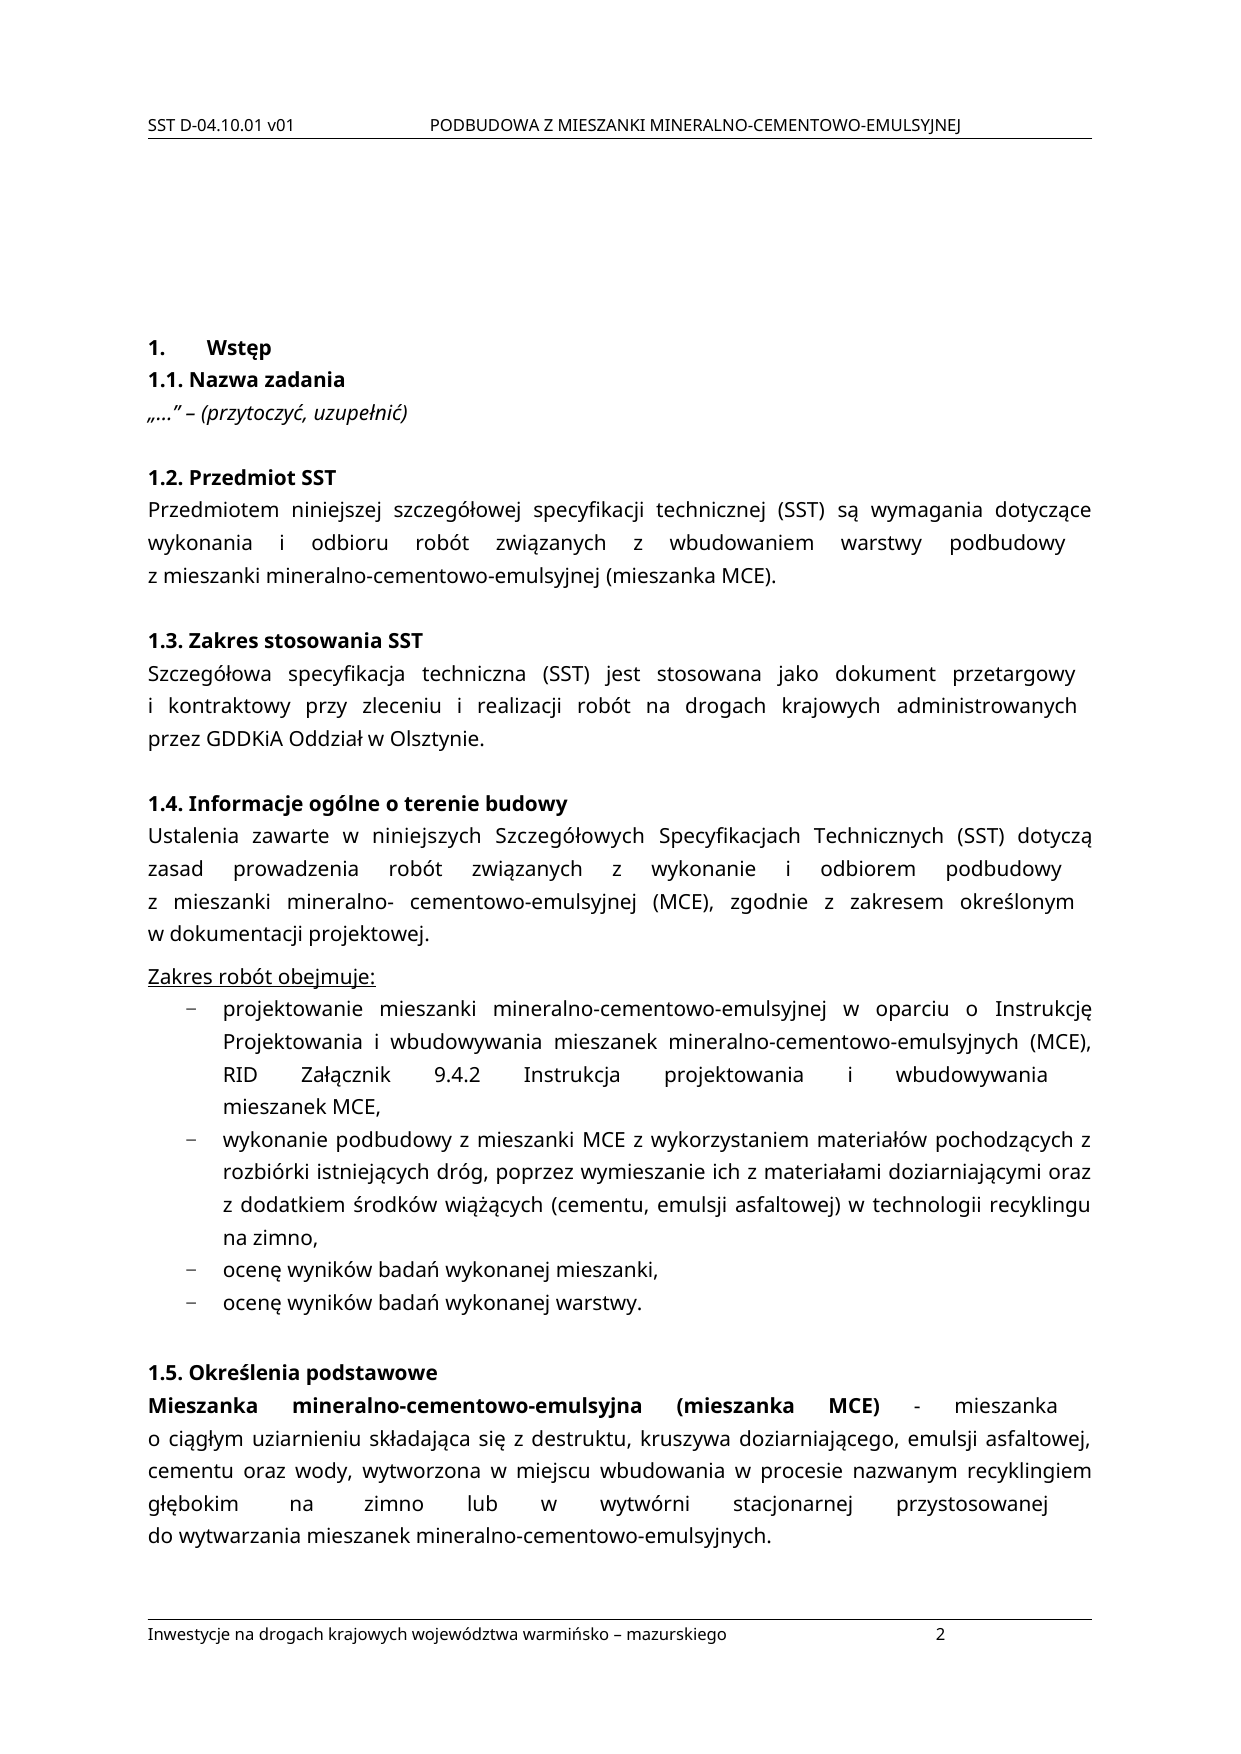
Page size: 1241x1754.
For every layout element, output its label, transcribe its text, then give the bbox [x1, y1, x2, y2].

subtitle 1.5. Określenia podstawowe [148, 1358, 1092, 1387]
subtitle 1.3. Zakres stosowania SST [148, 626, 1092, 654]
subtitle 1.4. Informacje ogólne o terenie budowy [148, 789, 1092, 817]
subtitle 1.2. Przedmiot SST [148, 463, 1092, 491]
list ocenę wyników badań wykonanej mieszanki, [185, 1255, 1092, 1284]
text „…” – (przytoczyć, uzupełnić) [148, 398, 1092, 426]
subtitle 1.1. Nazwa zadania [148, 365, 1092, 394]
text Mieszanka mineralno-cementowo-emulsyjna (mieszanka MCE) - mieszanka o ciągłym uziarnieniu składająca się z destruktu, kruszywa doziarniającego, emulsji asfaltowej, cementu oraz wody, wytworzona w miejscu wbudowania w procesie nazwanym recyklingiem głębokim na zimno lub w wytwórni stacjonarnej przystosowanej do wytwarzania mieszanek mineralno-cementowo-emulsyjnych. [148, 1391, 1092, 1550]
list wykonanie podbudowy z mieszanki MCE z wykorzystaniem materiałów pochodzących z rozbiórki istniejących dróg, poprzez wymieszanie ich z materiałami doziarniającymi oraz z dodatkiem środków wiążących (cementu, emulsji asfaltowej) w technologii recyklingu na zimno, [185, 1125, 1092, 1251]
text Przedmiotem niniejszej szczegółowej specyfikacji technicznej (SST) są wymagania dotyczące wykonania i odbioru robót związanych z wbudowaniem warstwy podbudowy z mieszanki mineralno-cementowo-emulsyjnej (mieszanka MCE). [148, 496, 1092, 589]
list ocenę wyników badań wykonanej warstwy. [185, 1288, 1092, 1316]
subtitle Szczegółowa specyfikacja techniczna (SST) jest stosowana jako dokument przetargowy i kontraktowy przy zleceniu i realizacji robót na drogach krajowych administrowanych przez GDDKiA Oddział w Olsztynie. [148, 659, 1092, 752]
subtitle Wstęp [148, 333, 1092, 361]
list projektowanie mieszanki mineralno-cementowo-emulsyjnej w oparciu o Instrukcję Projektowania i wbudowywania mieszanek mineralno-cementowo-emulsyjnych (MCE), RID Załącznik 9.4.2 Instrukcja projektowania i wbudowywania mieszanek MCE, [185, 994, 1092, 1121]
text Zakres robót obejmuje: [148, 962, 1092, 990]
text Ustalenia zawarte w niniejszych Szczegółowych Specyfikacjach Technicznych (SST) dotyczą zasad prowadzenia robót związanych z wykonanie i odbiorem podbudowy z mieszanki mineralno- cementowo-emulsyjnej (MCE), zgodnie z zakresem określonym w dokumentacji projektowej. [148, 822, 1092, 948]
